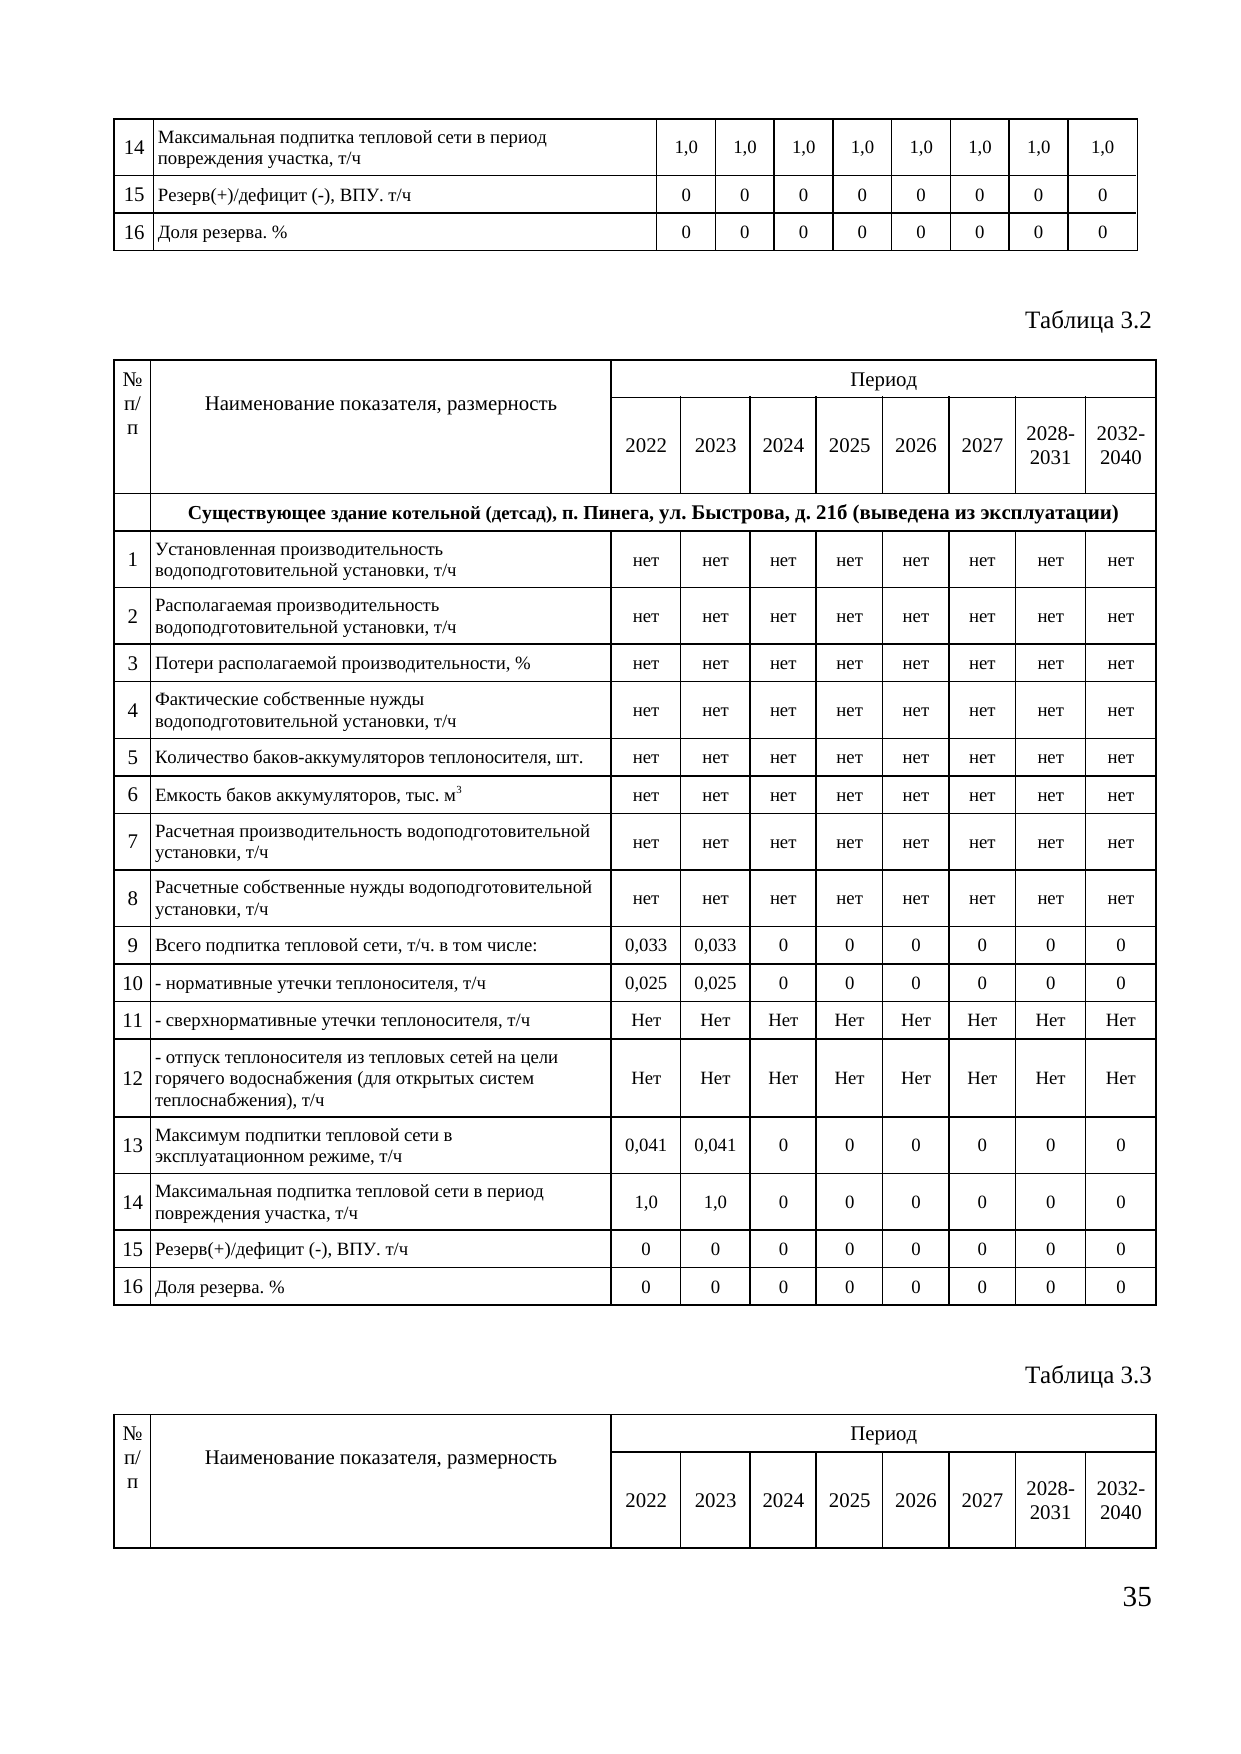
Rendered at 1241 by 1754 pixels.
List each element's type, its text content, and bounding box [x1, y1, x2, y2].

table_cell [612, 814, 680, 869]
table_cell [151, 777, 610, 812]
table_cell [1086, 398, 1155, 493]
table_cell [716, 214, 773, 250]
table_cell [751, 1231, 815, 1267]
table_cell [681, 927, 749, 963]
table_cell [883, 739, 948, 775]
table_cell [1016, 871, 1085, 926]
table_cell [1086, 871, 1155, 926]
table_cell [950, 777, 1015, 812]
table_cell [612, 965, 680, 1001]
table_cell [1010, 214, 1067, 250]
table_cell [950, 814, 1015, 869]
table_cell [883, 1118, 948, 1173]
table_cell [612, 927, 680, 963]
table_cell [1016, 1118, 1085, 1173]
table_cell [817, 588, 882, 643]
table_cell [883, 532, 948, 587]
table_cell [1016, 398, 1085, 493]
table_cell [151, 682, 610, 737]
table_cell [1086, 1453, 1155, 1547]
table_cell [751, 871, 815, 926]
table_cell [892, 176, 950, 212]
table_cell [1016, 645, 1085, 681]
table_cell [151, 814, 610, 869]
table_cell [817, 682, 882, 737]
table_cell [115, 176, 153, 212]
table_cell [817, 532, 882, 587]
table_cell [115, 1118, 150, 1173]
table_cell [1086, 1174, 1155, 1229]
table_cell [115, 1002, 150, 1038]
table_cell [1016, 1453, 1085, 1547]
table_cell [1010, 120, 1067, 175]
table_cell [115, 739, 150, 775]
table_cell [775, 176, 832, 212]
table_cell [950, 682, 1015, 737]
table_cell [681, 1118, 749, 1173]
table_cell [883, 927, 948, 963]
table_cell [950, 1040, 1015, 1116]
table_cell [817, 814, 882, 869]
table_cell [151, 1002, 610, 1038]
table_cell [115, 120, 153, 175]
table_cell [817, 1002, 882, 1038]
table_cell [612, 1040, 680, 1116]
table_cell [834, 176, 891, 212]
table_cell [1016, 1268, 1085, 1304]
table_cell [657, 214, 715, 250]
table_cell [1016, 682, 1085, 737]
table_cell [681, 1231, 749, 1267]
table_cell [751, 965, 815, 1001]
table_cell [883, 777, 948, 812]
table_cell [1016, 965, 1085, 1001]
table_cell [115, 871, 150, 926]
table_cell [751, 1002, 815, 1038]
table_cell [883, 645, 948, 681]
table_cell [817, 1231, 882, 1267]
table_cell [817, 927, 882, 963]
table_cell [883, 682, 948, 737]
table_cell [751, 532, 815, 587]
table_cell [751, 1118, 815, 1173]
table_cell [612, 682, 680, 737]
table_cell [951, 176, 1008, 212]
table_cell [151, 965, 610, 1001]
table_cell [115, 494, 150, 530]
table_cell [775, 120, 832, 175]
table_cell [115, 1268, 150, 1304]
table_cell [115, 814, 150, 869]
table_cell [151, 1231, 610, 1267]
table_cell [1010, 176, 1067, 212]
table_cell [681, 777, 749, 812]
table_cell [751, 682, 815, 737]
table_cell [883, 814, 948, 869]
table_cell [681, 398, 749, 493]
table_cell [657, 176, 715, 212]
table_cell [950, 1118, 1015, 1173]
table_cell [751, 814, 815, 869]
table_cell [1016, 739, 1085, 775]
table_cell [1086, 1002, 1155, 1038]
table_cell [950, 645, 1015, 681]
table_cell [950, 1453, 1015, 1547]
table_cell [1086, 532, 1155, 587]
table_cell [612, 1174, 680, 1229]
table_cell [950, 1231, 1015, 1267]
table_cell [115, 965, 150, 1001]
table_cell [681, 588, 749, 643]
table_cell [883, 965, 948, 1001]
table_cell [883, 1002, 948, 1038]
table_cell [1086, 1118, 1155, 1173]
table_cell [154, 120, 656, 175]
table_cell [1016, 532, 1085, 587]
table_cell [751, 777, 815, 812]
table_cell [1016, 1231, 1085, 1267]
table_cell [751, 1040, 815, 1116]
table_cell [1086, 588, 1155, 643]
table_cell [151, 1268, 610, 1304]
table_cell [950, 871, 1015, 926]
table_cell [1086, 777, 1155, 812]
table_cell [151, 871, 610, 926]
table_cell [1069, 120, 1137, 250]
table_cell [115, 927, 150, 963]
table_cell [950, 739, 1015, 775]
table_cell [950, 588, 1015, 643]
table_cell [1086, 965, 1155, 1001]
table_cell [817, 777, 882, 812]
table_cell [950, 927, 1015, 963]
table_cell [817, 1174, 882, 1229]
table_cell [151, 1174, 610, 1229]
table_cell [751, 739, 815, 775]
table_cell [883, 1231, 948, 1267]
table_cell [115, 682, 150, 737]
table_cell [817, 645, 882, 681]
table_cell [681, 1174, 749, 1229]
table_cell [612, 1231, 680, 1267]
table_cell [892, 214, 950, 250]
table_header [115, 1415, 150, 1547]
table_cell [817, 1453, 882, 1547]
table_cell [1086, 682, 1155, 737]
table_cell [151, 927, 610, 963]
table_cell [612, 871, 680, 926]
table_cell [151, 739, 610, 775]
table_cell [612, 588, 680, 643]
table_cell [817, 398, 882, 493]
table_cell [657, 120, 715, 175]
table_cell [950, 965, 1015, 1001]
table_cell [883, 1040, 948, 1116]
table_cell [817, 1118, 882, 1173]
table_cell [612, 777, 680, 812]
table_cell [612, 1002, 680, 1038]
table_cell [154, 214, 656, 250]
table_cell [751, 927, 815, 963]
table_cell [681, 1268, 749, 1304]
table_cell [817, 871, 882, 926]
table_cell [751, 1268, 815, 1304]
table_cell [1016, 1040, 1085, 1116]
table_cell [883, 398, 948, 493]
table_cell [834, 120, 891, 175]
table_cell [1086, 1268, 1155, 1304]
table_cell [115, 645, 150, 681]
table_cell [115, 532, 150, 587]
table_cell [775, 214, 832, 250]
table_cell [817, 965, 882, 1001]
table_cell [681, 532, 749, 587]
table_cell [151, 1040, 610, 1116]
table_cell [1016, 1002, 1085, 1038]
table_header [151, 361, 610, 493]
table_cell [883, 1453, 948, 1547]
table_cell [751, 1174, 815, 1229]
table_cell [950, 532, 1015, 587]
text Таблица 3.2 [118, 305, 1152, 334]
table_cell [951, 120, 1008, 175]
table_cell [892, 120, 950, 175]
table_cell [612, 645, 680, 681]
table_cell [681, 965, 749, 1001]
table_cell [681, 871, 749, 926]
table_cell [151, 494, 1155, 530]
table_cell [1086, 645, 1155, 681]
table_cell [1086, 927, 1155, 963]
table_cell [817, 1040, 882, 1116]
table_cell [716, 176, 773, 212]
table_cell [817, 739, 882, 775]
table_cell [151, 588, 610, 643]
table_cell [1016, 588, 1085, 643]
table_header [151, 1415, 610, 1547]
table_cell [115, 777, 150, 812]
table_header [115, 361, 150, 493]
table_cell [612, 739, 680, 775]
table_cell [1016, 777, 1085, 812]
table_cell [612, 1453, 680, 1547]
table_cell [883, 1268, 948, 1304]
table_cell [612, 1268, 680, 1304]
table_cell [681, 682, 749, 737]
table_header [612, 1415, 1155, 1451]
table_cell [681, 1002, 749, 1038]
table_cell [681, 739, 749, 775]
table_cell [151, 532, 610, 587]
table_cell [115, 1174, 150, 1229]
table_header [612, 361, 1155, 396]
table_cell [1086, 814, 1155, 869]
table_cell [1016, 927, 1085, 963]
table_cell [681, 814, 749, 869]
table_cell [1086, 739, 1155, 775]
text Таблица 3.3 [118, 1360, 1152, 1388]
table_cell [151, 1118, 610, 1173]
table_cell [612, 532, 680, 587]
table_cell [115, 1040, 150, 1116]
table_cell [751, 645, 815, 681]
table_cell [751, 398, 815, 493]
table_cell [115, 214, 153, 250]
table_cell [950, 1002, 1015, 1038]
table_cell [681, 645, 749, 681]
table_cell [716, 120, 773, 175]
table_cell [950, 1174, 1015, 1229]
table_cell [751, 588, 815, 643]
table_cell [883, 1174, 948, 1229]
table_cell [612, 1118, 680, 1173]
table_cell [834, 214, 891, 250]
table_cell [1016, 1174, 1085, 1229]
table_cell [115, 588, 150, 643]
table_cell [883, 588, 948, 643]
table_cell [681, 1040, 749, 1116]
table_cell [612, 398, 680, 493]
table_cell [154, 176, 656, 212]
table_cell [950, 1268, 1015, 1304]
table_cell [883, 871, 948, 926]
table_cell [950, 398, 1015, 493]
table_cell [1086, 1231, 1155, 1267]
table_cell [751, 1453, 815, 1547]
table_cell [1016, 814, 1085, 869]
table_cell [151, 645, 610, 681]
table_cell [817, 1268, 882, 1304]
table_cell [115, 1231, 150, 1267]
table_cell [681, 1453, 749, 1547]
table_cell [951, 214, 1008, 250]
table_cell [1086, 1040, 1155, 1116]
